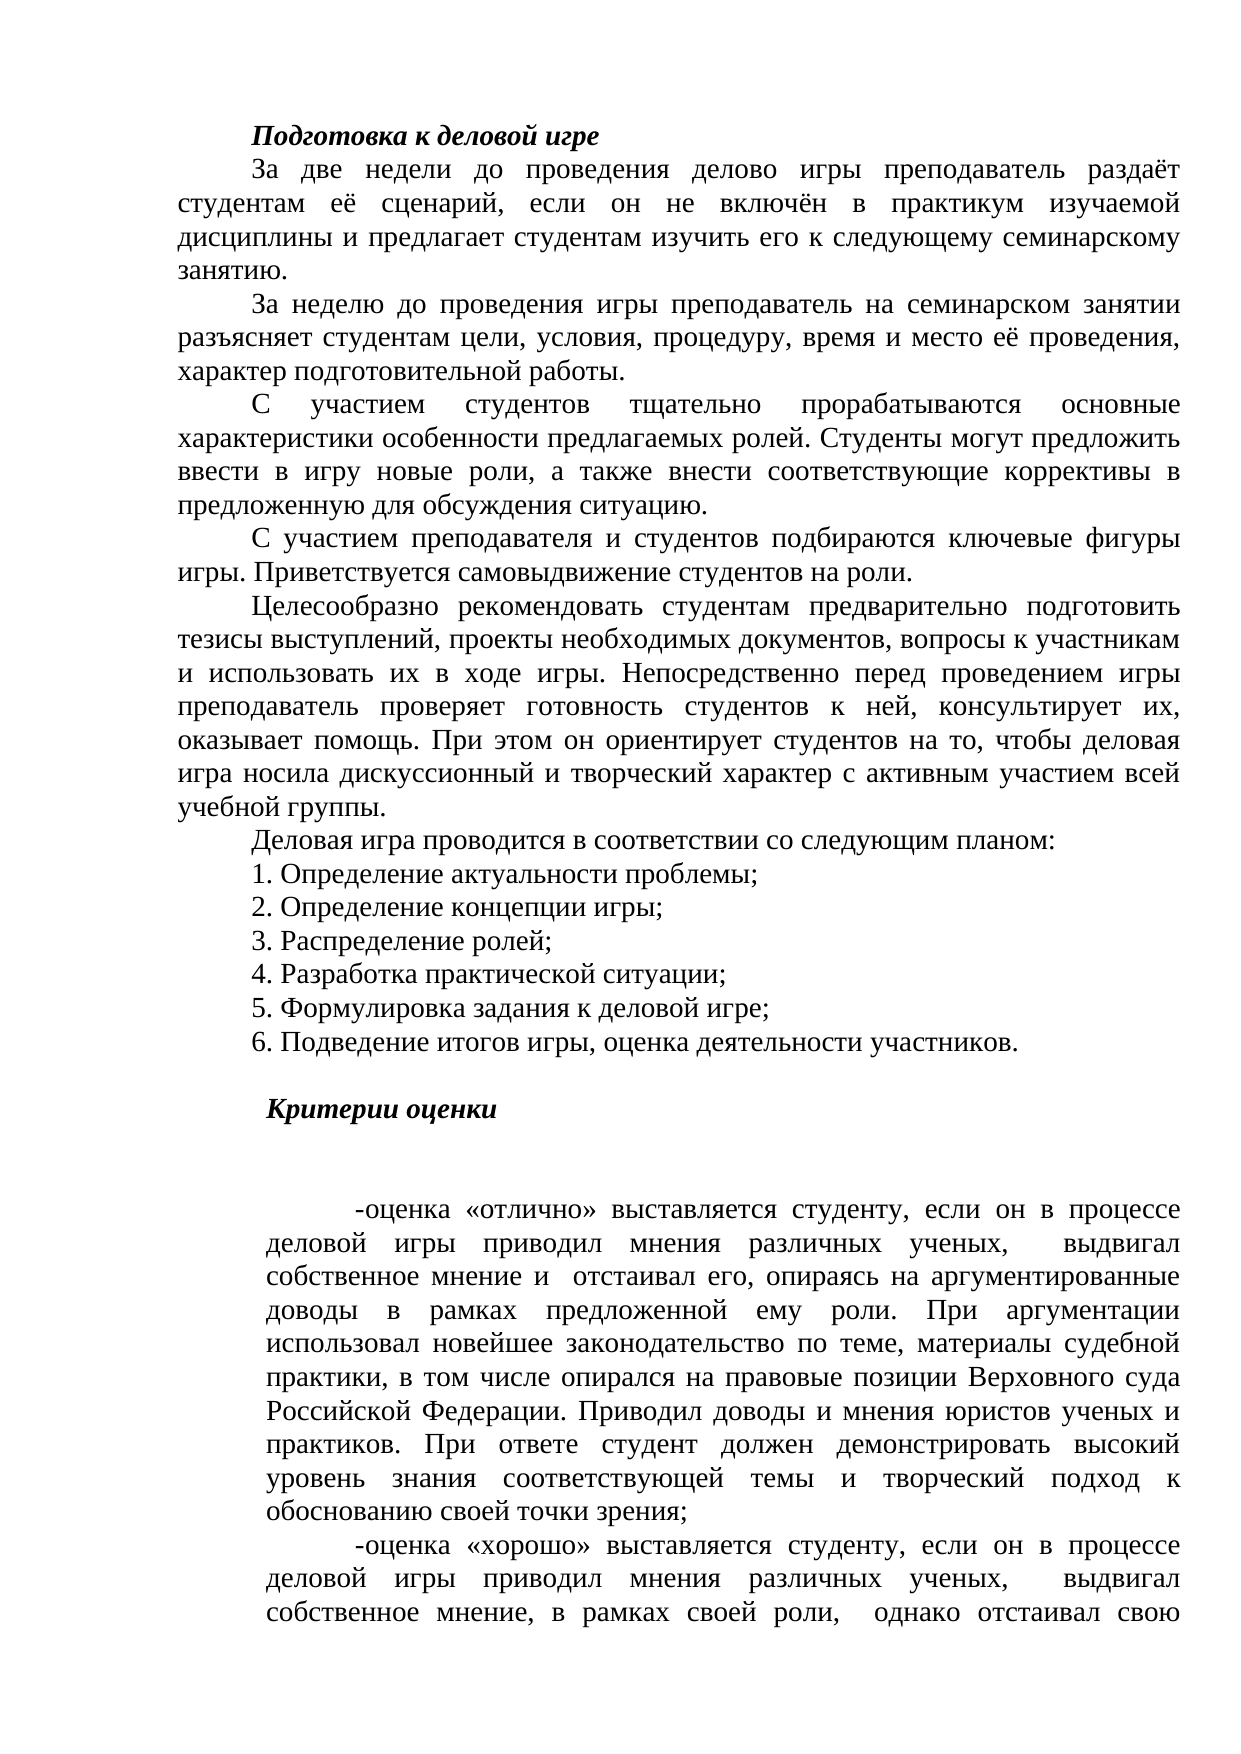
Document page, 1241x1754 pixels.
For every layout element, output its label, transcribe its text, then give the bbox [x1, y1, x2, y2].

text Целесообразно рекомендовать студентам предварительно подготовить тезисы выступлений, проекты необходимых документов, вопросы к участникам и использовать их в ходе игры. Непосредственно перед проведением игры преподаватель проверяет готовность студентов к ней, консультирует их, оказывает помощь. При этом он ориентирует студентов на то, чтобы деловая игра носила дискуссионный и творческий характер с активным участием всей учебной группы. [177, 588, 1181, 822]
text 2. Определение концепции игры; [177, 889, 1181, 923]
text С участием студентов тщательно прорабатываются основные характеристики особенности предлагаемых ролей. Студенты могут предложить ввести в игру новые роли, а также внести соответствующие коррективы в предложенную для обсуждения ситуацию. [177, 386, 1181, 521]
text 4. Разработка практической ситуации; [177, 957, 1181, 990]
text Подготовка к деловой игре [177, 118, 1181, 152]
text 6. Подведение итогов игры, оценка деятельности участников. [177, 1024, 1181, 1057]
text Деловая игра проводится в соответствии со следующим планом: [177, 822, 1181, 856]
text С участием преподавателя и студентов подбираются ключевые фигуры игры. Приветствуется самовыдвижение студентов на роли. [177, 521, 1181, 588]
text 3. Распределение ролей; [177, 923, 1181, 957]
text За две недели до проведения делово игры преподаватель раздаёт студентам её сценарий, если он не включён в практикум изучаемой дисциплины и предлагает студентам изучить его к следующему семинарскому занятию. [177, 152, 1181, 286]
text 5. Формулировка задания к деловой игре; [177, 990, 1181, 1024]
text За неделю до проведения игры преподаватель на семинарском занятии разъясняет студентам цели, условия, процедуру, время и место её проведения, характер подготовительной работы. [177, 286, 1181, 386]
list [266, 1527, 1181, 1627]
text Критерии оценки [177, 1091, 1181, 1124]
text 1. Определение актуальности проблемы; [177, 856, 1181, 889]
list оценка «отлично» выставляется студенту, если он в процессе деловой игры приводил мнения различных ученых, выдвигал собственное мнение и отстаивал его, опираясь на аргументированные доводы в рамках предложенной ему роли. При аргументации использовал новейшее законодательство по теме, материалы судебной практики, в том числе опирался на правовые позиции Верховного суда Российской Федерации. Приводил доводы и мнения юристов ученых и практиков. При ответе студент должен демонстрировать высокий уровень знания соответствующей темы и творческий подход к обоснованию своей точки зрения; [266, 1191, 1181, 1527]
